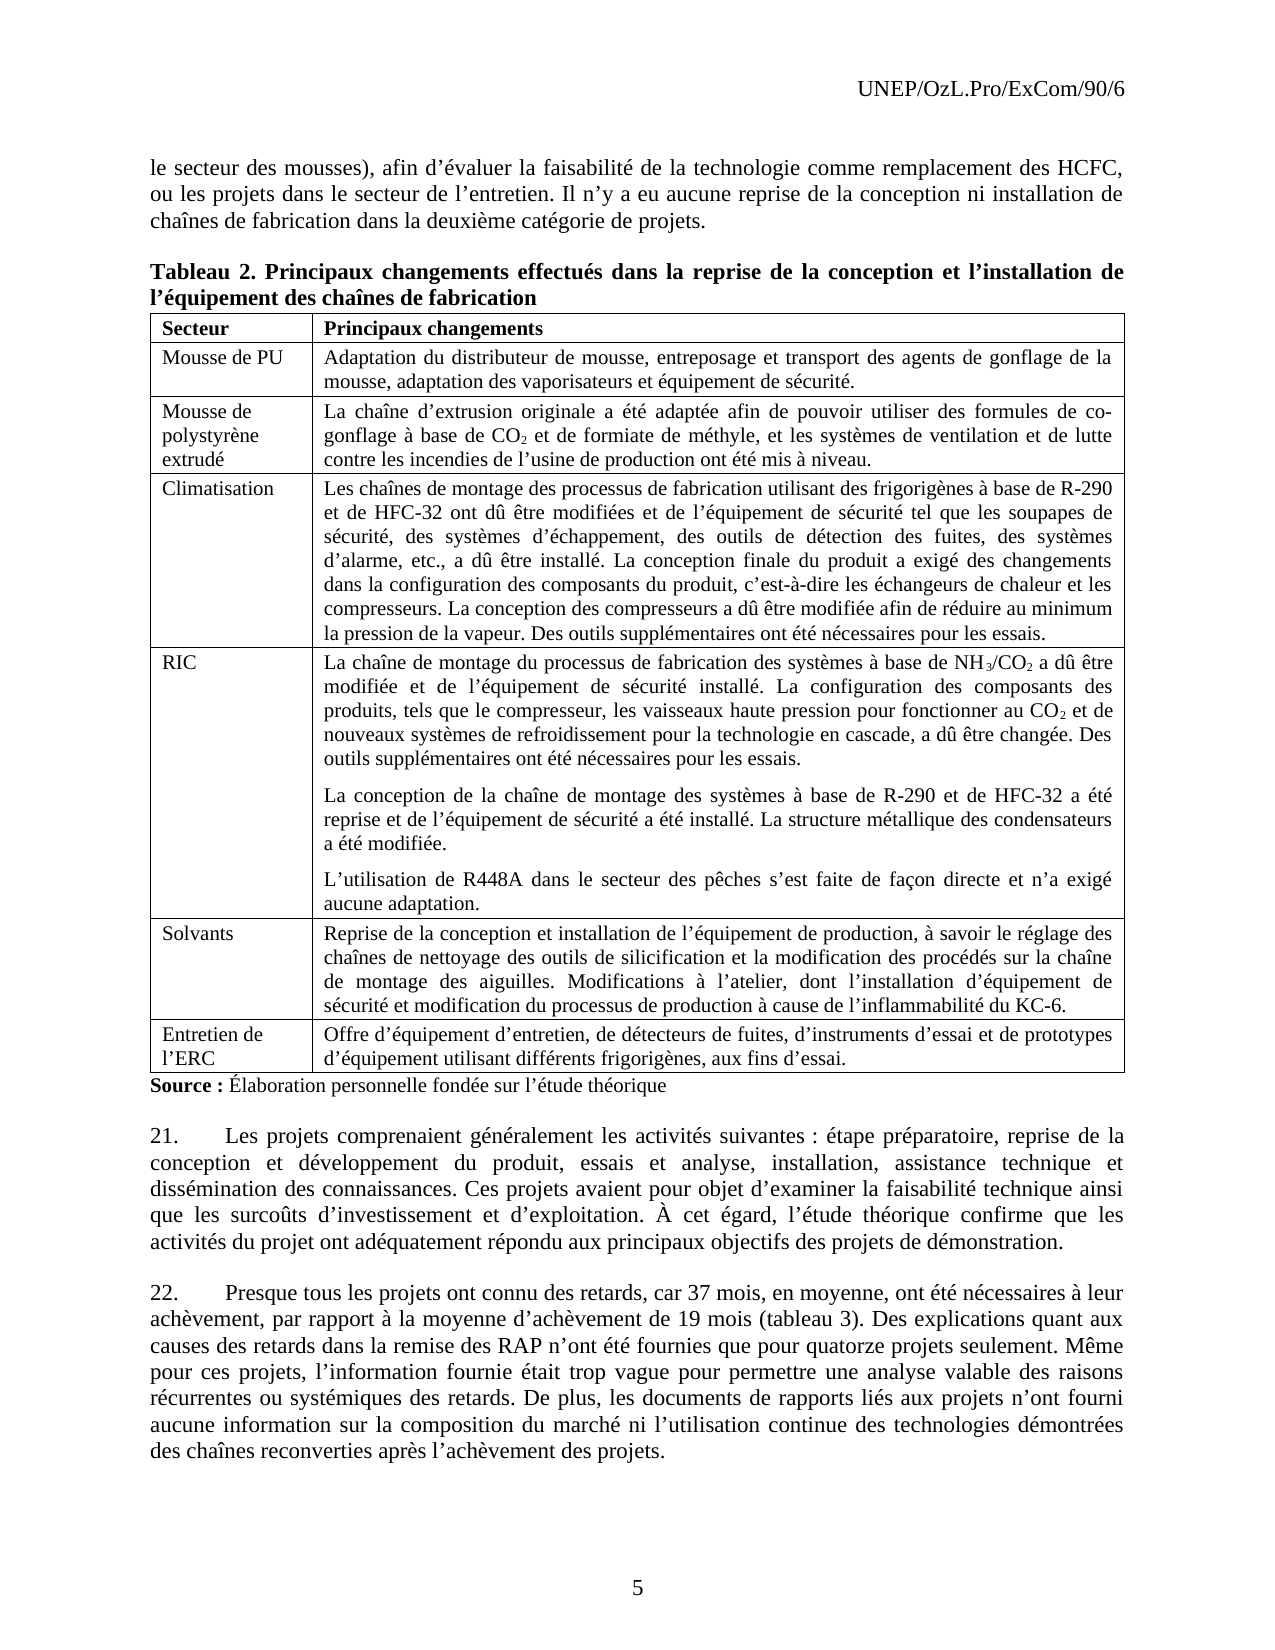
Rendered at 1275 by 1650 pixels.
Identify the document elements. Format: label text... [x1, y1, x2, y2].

table_cell Adaptation du distributeur de mousse, entreposage et transport des agents de gonflage de la mousse, adaptation des vaporisateurs et équipement de sécurité. [313, 343, 1124, 396]
text Source : Élaboration personnelle fondée sur l’étude théorique [150, 1073, 1125, 1097]
table_cell La chaîne d’extrusion originale a été adaptée afin de pouvoir utiliser des formules de co-gonflage à base de CO2 et de formiate de méthyle, et les systèmes de ventilation et de lutte contre les incendies de l’usine de production ont été mis à niveau. [313, 397, 1124, 473]
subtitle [150, 154, 1125, 233]
table_cell La chaîne de montage du processus de fabrication des systèmes à base de NH3/CO2 a dû être modifiée et de l’équipement de sécurité installé. La configuration des composants des produits, tels que le compresseur, les vaisseaux haute pression pour fonctionner au CO2 et de nouveaux systèmes de refroidissement pour la technologie en cascade, a dû être changée. Des outils supplémentaires ont été nécessaires pour les essais. La conception de la chaîne de montage des systèmes à base de R-290 et de HFC-32 a été reprise et de l’équipement de sécurité a été installé. La structure métallique des condensateurs a été modifiée. L’utilisation de R448A dans le secteur des pêches s’est faite de façon directe et n’a exigé aucune adaptation. [313, 648, 1124, 917]
table_cell Reprise de la conception et installation de l’équipement de production, à savoir le réglage des chaînes de nettoyage des outils de silicification et la modification des procédés sur la chaîne de montage des aiguilles. Modifications à l’atelier, dont l’installation d’équipement de sécurité et modification du processus de production à cause de l’inflammabilité du KC-6. [313, 919, 1124, 1019]
text Tableau 2. Principaux changements effectués dans la reprise de la conception et l’installation de l’équipement des chaînes de fabrication [150, 258, 1125, 311]
subtitle Les projets comprenaient généralement les activités suivantes : étape préparatoire, reprise de la conception et développement du produit, essais et analyse, installation, assistance technique et dissémination des connaissances. Ces projets avaient pour objet d’examiner la faisabilité technique ainsi que les surcoûts d’investissement et d’exploitation. À cet égard, l’étude théorique confirme que les activités du projet ont adéquatement répondu aux principaux objectifs des projets de démonstration. [150, 1122, 1125, 1254]
table_cell Climatisation [151, 474, 312, 647]
table_cell RIC [151, 648, 312, 917]
table_cell Entretien de l’ERC [151, 1020, 312, 1072]
table_cell Mousse de PU [151, 343, 312, 396]
subtitle Presque tous les projets ont connu des retards, car 37 mois, en moyenne, ont été nécessaires à leur achèvement, par rapport à la moyenne d’achèvement de 19 mois (tableau 3). Des explications quant aux causes des retards dans la remise des RAP n’ont été fournies que pour quatorze projets seulement. Même pour ces projets, l’information fournie était trop vague pour permettre une analyse valable des raisons récurrentes ou systémiques des retards. De plus, les documents de rapports liés aux projets n’ont fourni aucune information sur la composition du marché ni l’utilisation continue des technologies démontrées des chaînes reconverties après l’achèvement des projets. [150, 1279, 1125, 1463]
table_header Secteur [151, 314, 312, 342]
table_cell Mousse de polystyrène extrudé [151, 397, 312, 473]
table_cell Offre d’équipement d’entretien, de détecteurs de fuites, d’instruments d’essai et de prototypes d’équipement utilisant différents frigorigènes, aux fins d’essai. [313, 1020, 1124, 1072]
table_header Principaux changements [313, 314, 1124, 342]
table_cell Solvants [151, 919, 312, 1019]
table_cell Les chaînes de montage des processus de fabrication utilisant des frigorigènes à base de R-290 et de HFC-32 ont dû être modifiées et de l’équipement de sécurité tel que les soupapes de sécurité, des systèmes d’échappement, des outils de détection des fuites, des systèmes d’alarme, etc., a dû être installé. La conception finale du produit a exigé des changements dans la configuration des composants du produit, c’est-à-dire les échangeurs de chaleur et les compresseurs. La conception des compresseurs a dû être modifiée afin de réduire au minimum la pression de la vapeur. Des outils supplémentaires ont été nécessaires pour les essais. [313, 474, 1124, 647]
